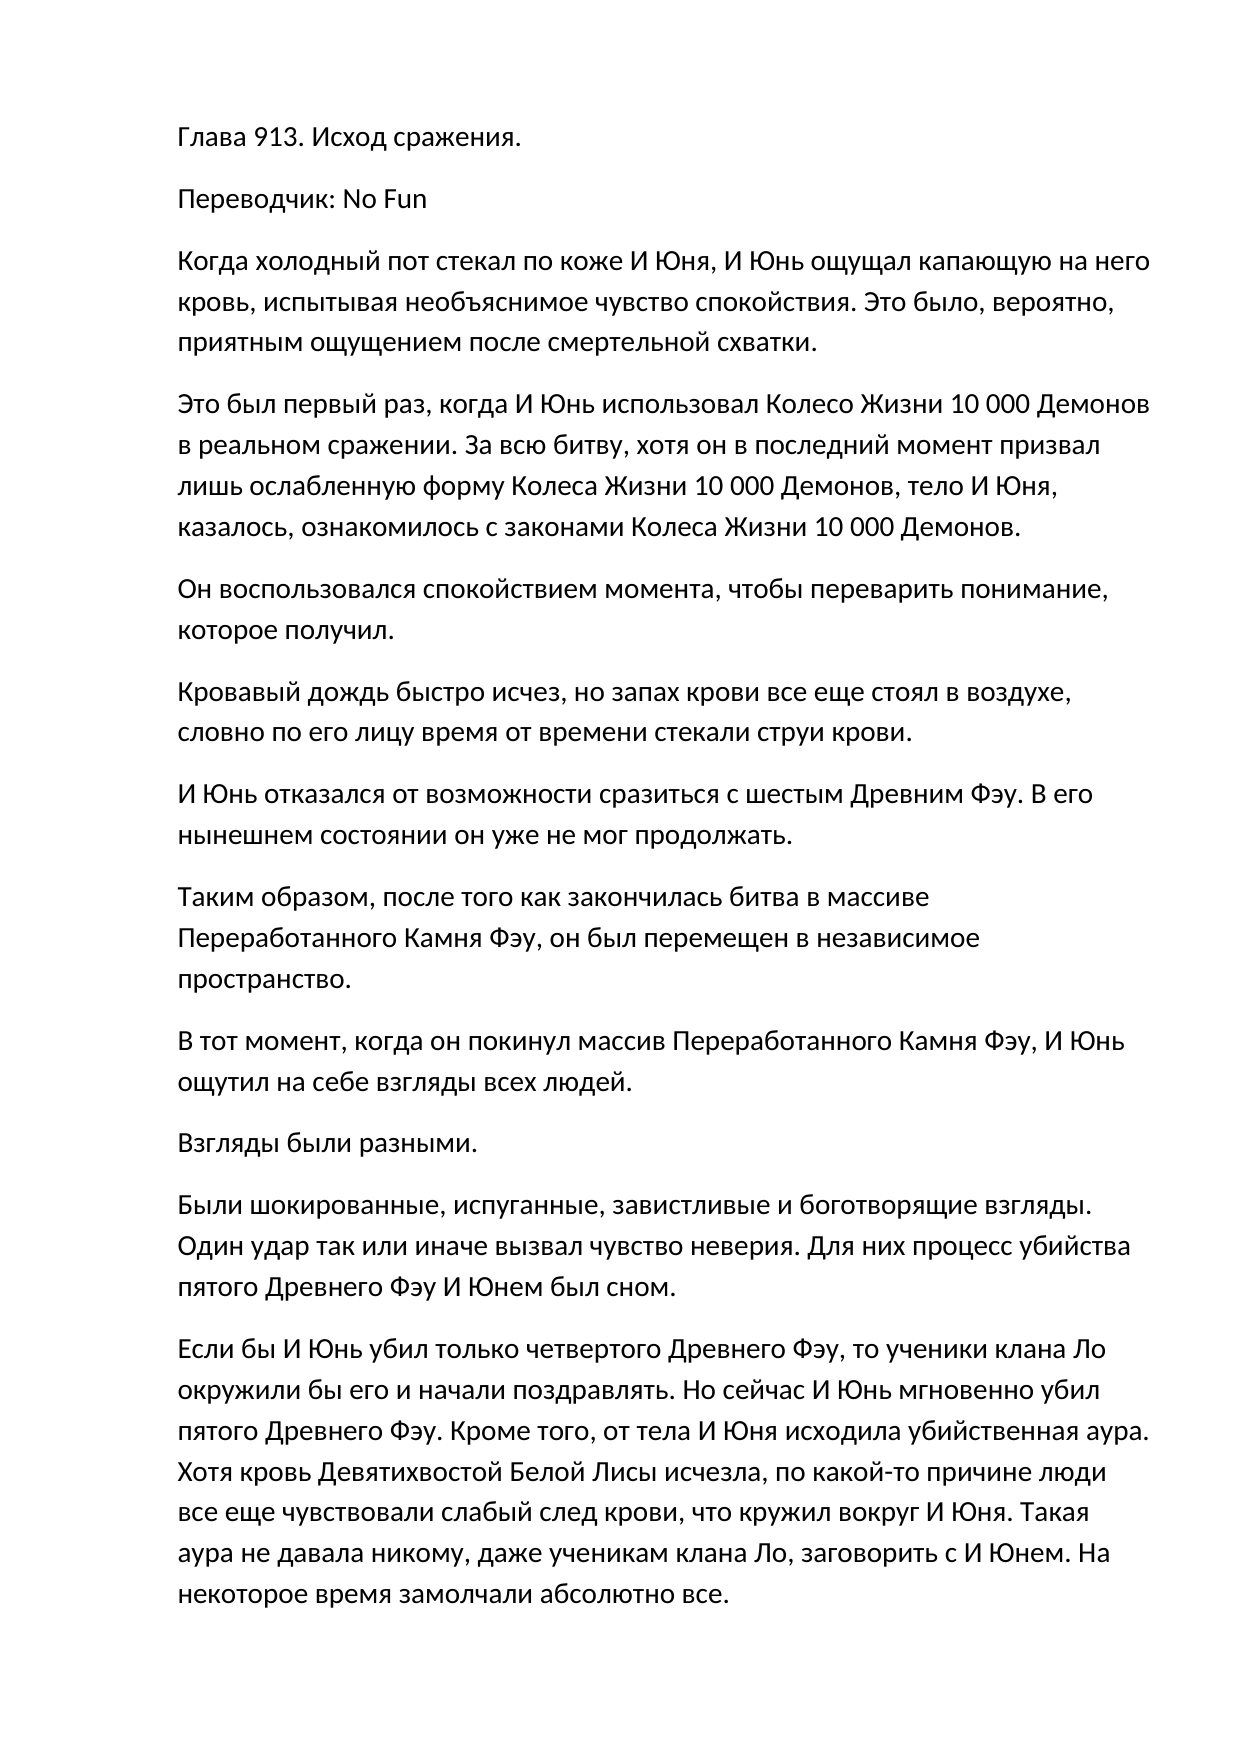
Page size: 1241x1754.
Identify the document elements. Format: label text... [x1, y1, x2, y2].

text Переводчик: No Fun [177, 180, 1152, 216]
text Таким образом, после того как закончилась битва в массиве Переработанного Камня Фэу, он был перемещен в независимое пространство. [177, 878, 1152, 996]
text Когда холодный пот стекал по коже И Юня, И Юнь ощущал капающую на него кровь, испытывая необъяснимое чувство спокойствия. Это было, вероятно, приятным ощущением после смертельной схватки. [177, 242, 1152, 359]
text Были шокированные, испуганные, завистливые и боготворящие взгляды. Один удар так или иначе вызвал чувство неверия. Для них процесс убийства пятого Древнего Фэу И Юнем был сном. [177, 1186, 1152, 1304]
text Глава 913. Исход сражения. [177, 118, 1152, 154]
text Если бы И Юнь убил только четвертого Древнего Фэу, то ученики клана Ло окружили бы его и начали поздравлять. Но сейчас И Юнь мгновенно убил пятого Древнего Фэу. Кроме того, от тела И Юня исходила убийственная аура. Хотя кровь Девятихвостой Белой Лисы исчезла, по какой-то причине люди все еще чувствовали слабый след крови, что кружил вокруг И Юня. Такая аура не давала никому, даже ученикам клана Ло, заговорить с И Юнем. На некоторое время замолчали абсолютно все. [177, 1330, 1152, 1611]
text Кровавый дождь быстро исчез, но запах крови все еще стоял в воздухе, словно по его лицу время от времени стекали струи крови. [177, 673, 1152, 749]
text Это был первый раз, когда И Юнь использовал Колесо Жизни 10 000 Демонов в реальном сражении. За всю битву, хотя он в последний момент призвал лишь ослабленную форму Колеса Жизни 10 000 Демонов, тело И Юня, казалось, ознакомилось с законами Колеса Жизни 10 000 Демонов. [177, 385, 1152, 544]
text Взгляды были разными. [177, 1124, 1152, 1160]
text Он воспользовался спокойствием момента, чтобы переварить понимание, которое получил. [177, 570, 1152, 646]
text И Юнь отказался от возможности сразиться с шестым Древним Фэу. В его нынешнем состоянии он уже не мог продолжать. [177, 775, 1152, 852]
text В тот момент, когда он покинул массив Переработанного Камня Фэу, И Юнь ощутил на себе взгляды всех людей. [177, 1022, 1152, 1098]
